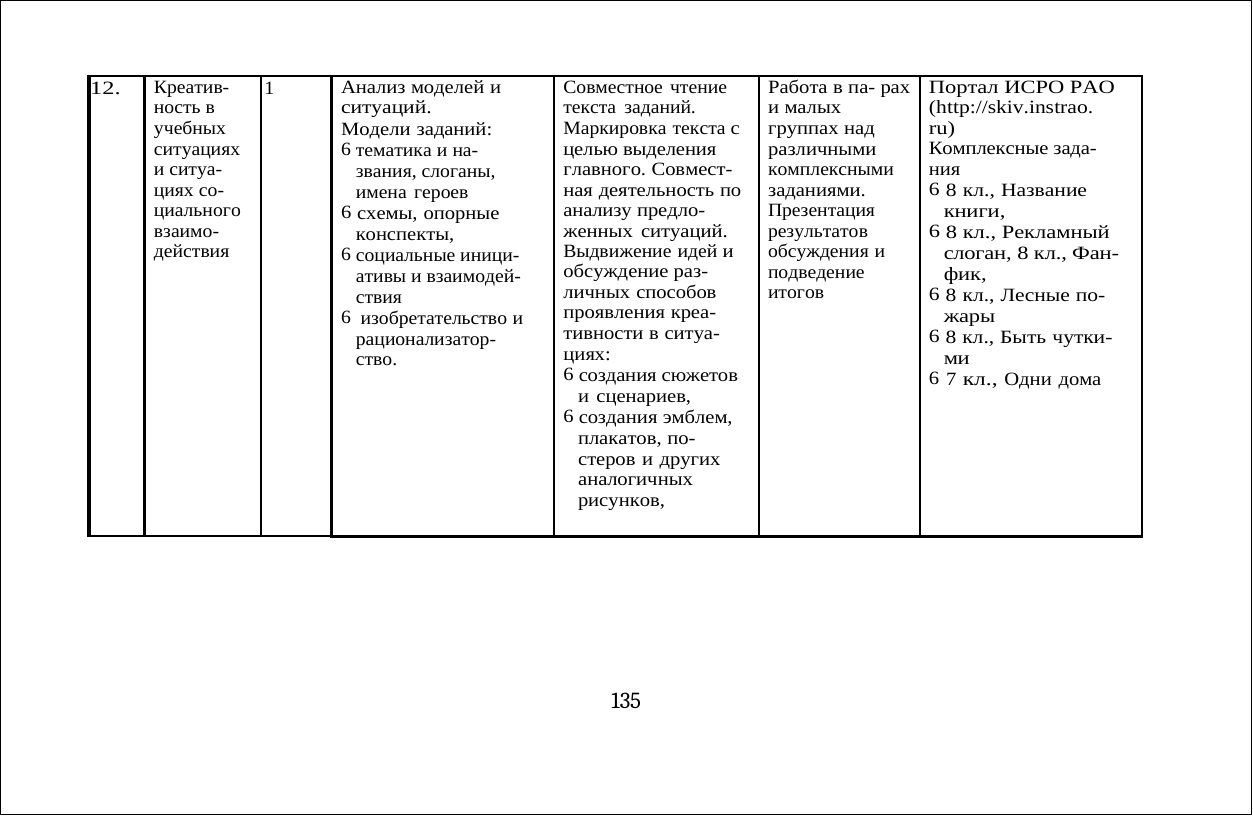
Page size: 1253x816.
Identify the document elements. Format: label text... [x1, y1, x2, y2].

table_cell Анализ моделей и ситуаций. Модели заданий: 6 тематика и на- звания, слоганы, имена героев 6 схемы, опорные конспекты, 6 социальные иници- ативы и взаимодей- ствия 6 изобретательство и рационализатор- ство. [333, 77, 553, 535]
table_cell 1 [262, 77, 330, 535]
table_cell Портал ИСРО РАО (http://skiv.instrao. ru) Комплексные зада- ния 6 8 кл., Название книги, 6 8 кл., Рекламный слоган, 8 кл., Фан- фик, 6 8 кл., Лесные по- жары 6 8 кл., Быть чутки- ми 6 7 кл., Одни дома [921, 77, 1141, 535]
table_cell Работа в па- рах и малых группах над различными комплексными заданиями. Презентация результатов обсуждения и подведение итогов [760, 77, 919, 535]
table_cell 12. [91, 77, 143, 535]
table_cell Совместное чтение текста заданий. Маркировка текста с целью выделения главного. Совмест- ная деятельность по анализу предло- женных ситуаций. Выдвижение идей и обсуждение раз- личных способов проявления креа- тивности в ситуа- циях: 6 создания сюжетов и сценариев, 6 создания эмблем, плакатов, по- стеров и других аналогичных рисунков, [555, 77, 758, 535]
table_cell Креатив- ность в учебных ситуациях и ситуа- циях со- циального взаимо- действия [146, 77, 260, 535]
